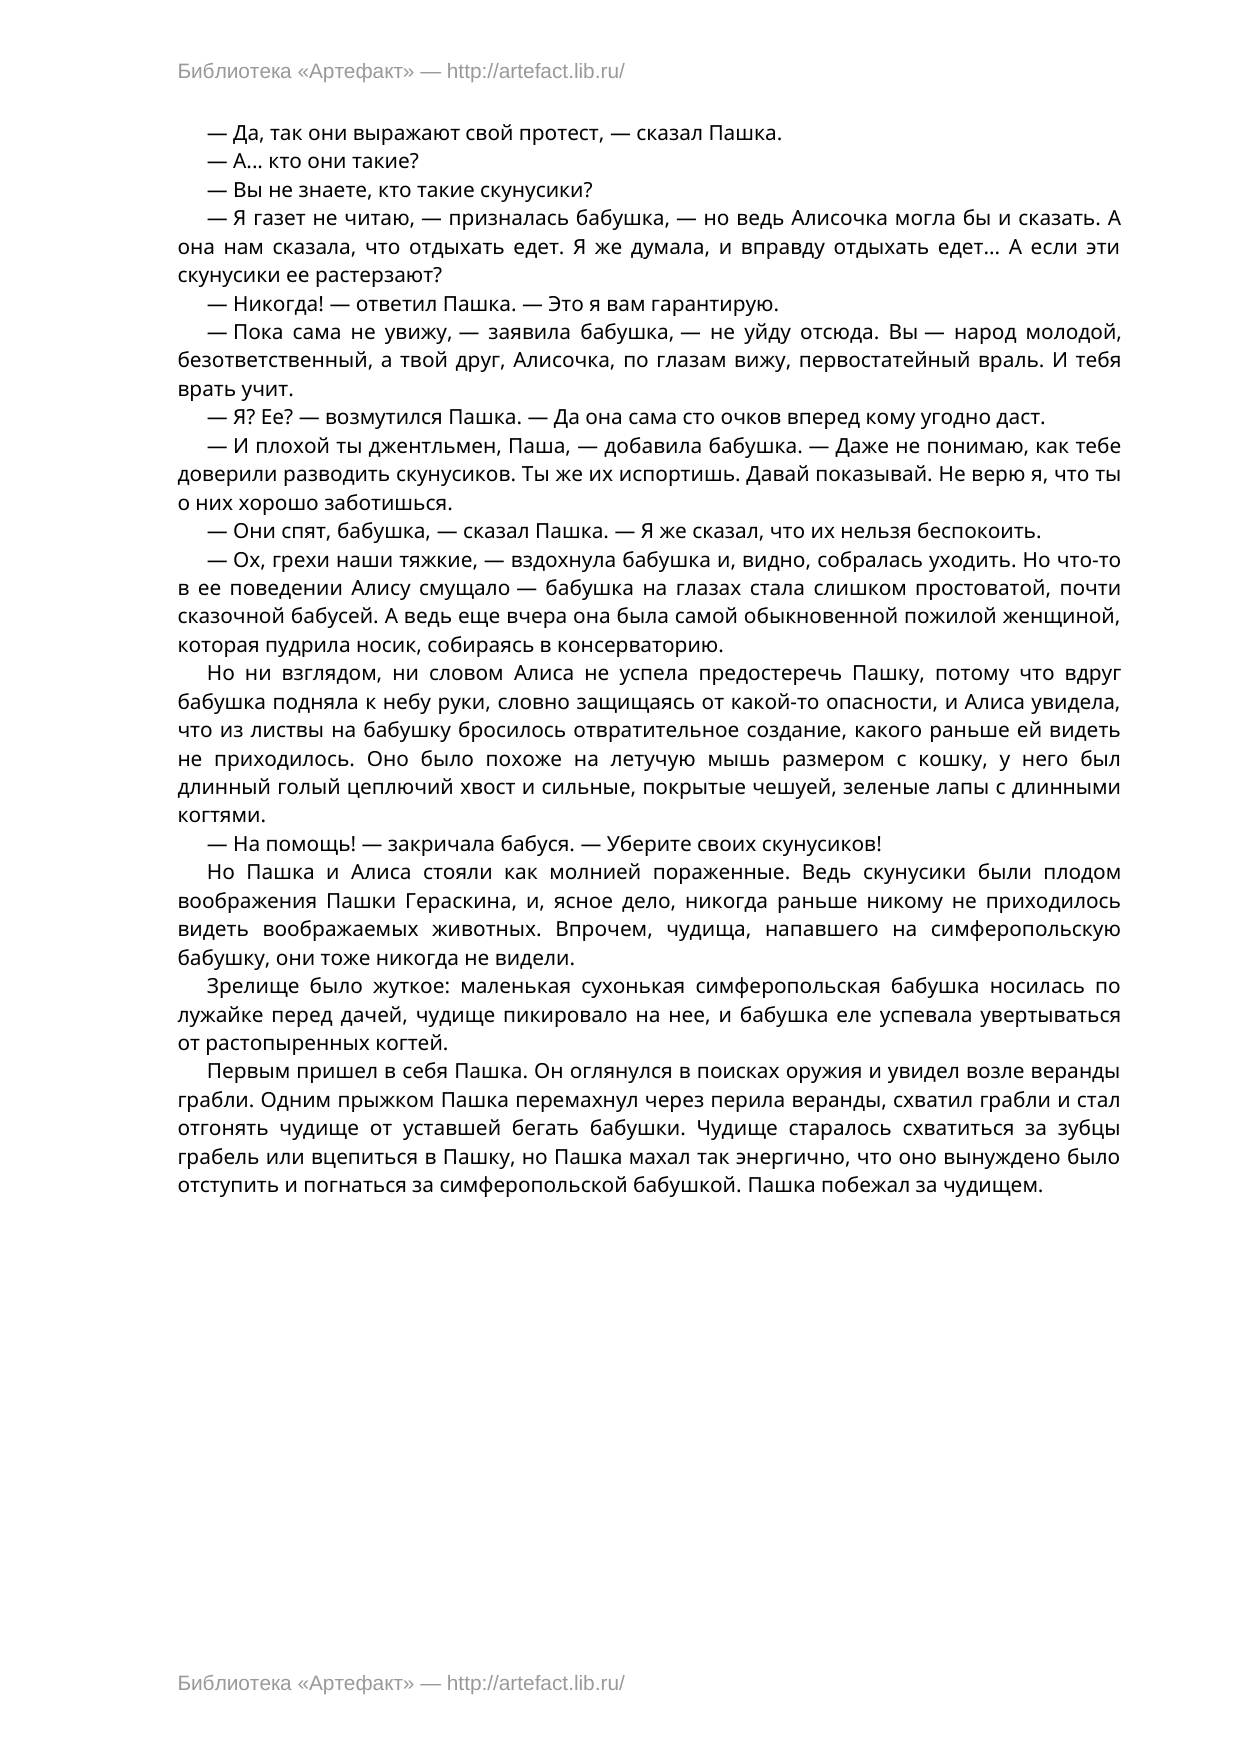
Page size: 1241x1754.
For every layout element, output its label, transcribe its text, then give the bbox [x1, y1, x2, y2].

text — Они спят, бабушка, — сказал Пашка. — Я же сказал, что их нельзя беспокоить. [177, 516, 1122, 545]
text Первым пришел в себя Пашка. Он оглянулся в поисках оружия и увидел возле веранды грабли. Одним прыжком Пашка перемахнул через перила веранды, схватил грабли и стал отгонять чудище от уставшей бегать бабушки. Чудище старалось схватиться за зубцы грабель или вцепиться в Пашку, но Пашка махал так энергично, что оно вынуждено было отступить и погнаться за симферопольской бабушкой. Пашка побежал за чудищем. [177, 1057, 1122, 1199]
text — Ох, грехи наши тяжкие, — вздохнула бабушка и, видно, собралась уходить. Но что-то в ее поведении Алису смущало — бабушка на глазах стала слишком простоватой, почти сказочной бабусей. А ведь еще вчера она была самой обыкновенной пожилой женщиной, которая пудрила носик, собираясь в консерваторию. [177, 545, 1122, 658]
text Но Пашка и Алиса стояли как молнией пораженные. Ведь скунусики были плодом воображения Пашки Гераскина, и, ясное дело, никогда раньше никому не приходилось видеть воображаемых животных. Впрочем, чудища, напавшего на симферопольскую бабушку, они тоже никогда не видели. [177, 857, 1122, 971]
text — Пока сама не увижу, — заявила бабушка, — не уйду отсюда. Вы — народ молодой, безответственный, а твой друг, Алисочка, по глазам вижу, первостатейный враль. И тебя врать учит. [177, 317, 1122, 402]
text — Вы не знаете, кто такие скунусики? [177, 175, 1122, 203]
text — На помощь! — закричала бабуся. — Уберите своих скунусиков! [177, 829, 1122, 857]
text Но ни взглядом, ни словом Алиса не успела предостеречь Пашку, потому что вдруг бабушка подняла к небу руки, словно защищаясь от какой-то опасности, и Алиса увидела, что из листвы на бабушку бросилось отвратительное создание, какого раньше ей видеть не приходилось. Оно было похоже на летучую мышь размером с кошку, у него был длинный голый цеплючий хвост и сильные, покрытые чешуей, зеленые лапы с длинными когтями. [177, 658, 1122, 829]
text — А... кто они такие? [177, 147, 1122, 175]
text — Да, так они выражают свой протест, — сказал Пашка. [177, 118, 1122, 147]
text — Я? Ее? — возмутился Пашка. — Да она сама сто очков вперед кому угодно даст. [177, 402, 1122, 431]
text — Я газет не читаю, — призналась бабушка, — но ведь Алисочка могла бы и сказать. А она нам сказала, что отдыхать едет. Я же думала, и вправду отдыхать едет... А если эти скунусики ее растерзают? [177, 203, 1122, 289]
text — И плохой ты джентльмен, Паша, — добавила бабушка. — Даже не понимаю, как тебе доверили разводить скунусиков. Ты же их испортишь. Давай показывай. Не верю я, что ты о них хорошо заботишься. [177, 431, 1122, 516]
text — Никогда! — ответил Пашка. — Это я вам гарантирую. [177, 289, 1122, 317]
text Зрелище было жуткое: маленькая сухонькая симферопольская бабушка носилась по лужайке перед дачей, чудище пикировало на нее, и бабушка еле успевала увертываться от растопыренных когтей. [177, 971, 1122, 1057]
